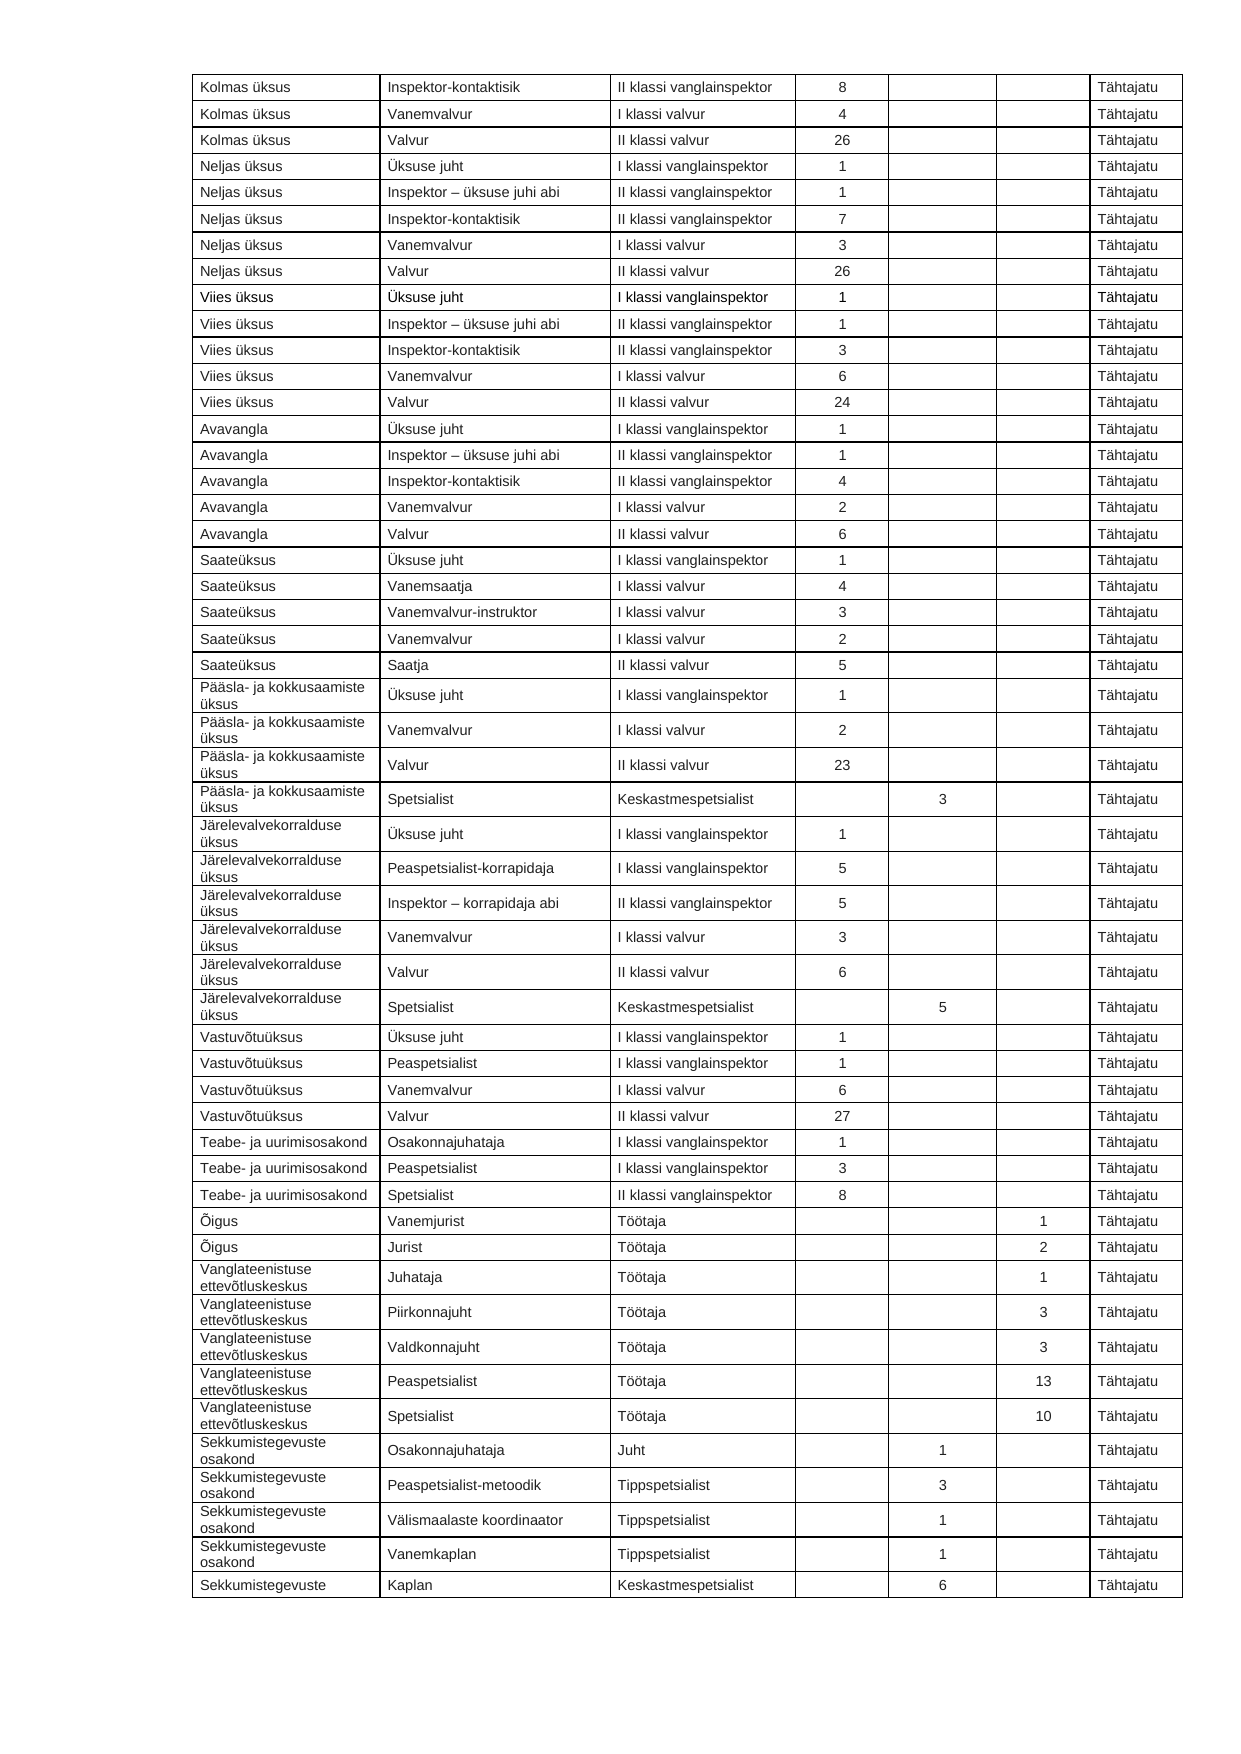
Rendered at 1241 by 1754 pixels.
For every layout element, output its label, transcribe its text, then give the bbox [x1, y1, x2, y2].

table_cell II klassi valvur [611, 128, 795, 153]
table_cell [889, 154, 996, 179]
table_cell [889, 955, 996, 989]
table_cell [796, 1235, 888, 1260]
table_cell Vanemvalvur [381, 713, 610, 747]
table_cell [889, 1208, 996, 1233]
table_cell [889, 600, 996, 625]
table_cell [889, 574, 996, 599]
table_cell Valvur [381, 521, 610, 546]
table_cell 3 [796, 338, 888, 363]
table_cell 1 [796, 548, 888, 573]
table_cell 6 [889, 1572, 996, 1597]
table_cell Valvur [381, 128, 610, 153]
table_cell Inspektor – korrapidaja abi [381, 886, 610, 920]
table_cell Tähtajatu [1091, 679, 1182, 712]
table_cell Töötaja [611, 1208, 795, 1233]
table_cell [997, 600, 1089, 625]
table_cell [997, 921, 1089, 954]
table_cell [997, 574, 1089, 599]
table_cell [997, 1468, 1089, 1502]
table_cell Pääsla- ja kokkusaamiste üksus [193, 783, 379, 816]
table_cell I klassi valvur [611, 713, 795, 747]
table_cell Tähtajatu [1091, 469, 1182, 494]
table_cell 5 [889, 990, 996, 1023]
table_cell I klassi vanglainspektor [611, 852, 795, 885]
table_cell [889, 1295, 996, 1329]
table_cell Osakonnajuhataja [381, 1434, 610, 1467]
table_cell Valvur [381, 1103, 610, 1128]
table_cell [889, 390, 996, 415]
table_cell [997, 101, 1089, 126]
table_cell Tähtajatu [1091, 817, 1182, 851]
table_cell [889, 495, 996, 520]
table_cell [889, 416, 996, 441]
table_cell I klassi vanglainspektor [611, 1130, 795, 1155]
table_cell Pääsla- ja kokkusaamiste üksus [193, 748, 379, 781]
table_cell Tähtajatu [1091, 713, 1182, 747]
table_cell [997, 521, 1089, 546]
table_cell Üksuse juht [381, 548, 610, 573]
table_cell Tähtajatu [1091, 600, 1182, 625]
table_cell [796, 1295, 888, 1329]
table_cell Juhataja [381, 1261, 610, 1294]
table_cell I klassi valvur [611, 574, 795, 599]
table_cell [611, 1572, 795, 1597]
table_cell [889, 713, 996, 747]
table_cell [889, 1103, 996, 1128]
table_cell Tähtajatu [1091, 206, 1182, 231]
table_cell Tähtajatu [1091, 154, 1182, 179]
table_cell Üksuse juht [381, 679, 610, 712]
table_cell Sekkumistegevuste osakond [193, 1468, 379, 1502]
table_cell Õigus [193, 1208, 379, 1233]
table_cell [997, 1572, 1089, 1597]
table_cell [889, 338, 996, 363]
table_cell Jurist [381, 1235, 610, 1260]
table_cell [997, 1182, 1089, 1207]
table_cell Tähtajatu [1091, 1103, 1182, 1128]
table_cell 1 [796, 180, 888, 205]
table_cell Tähtajatu [1091, 1434, 1182, 1467]
table_cell 1 [796, 285, 888, 310]
table_cell 4 [796, 469, 888, 494]
table_cell [889, 1261, 996, 1294]
table_cell Tähtajatu [1091, 1235, 1182, 1260]
table_cell Tähtajatu [1091, 783, 1182, 816]
table_cell [997, 1538, 1089, 1571]
table_cell Inspektor-kontaktisik [381, 469, 610, 494]
table_cell 2 [997, 1235, 1089, 1260]
table_cell Vastuvõtuüksus [193, 1103, 379, 1128]
table_cell 10 [997, 1399, 1089, 1433]
table_cell II klassi vanglainspektor [611, 180, 795, 205]
table_cell Töötaja [611, 1235, 795, 1260]
table_cell 1 [796, 1130, 888, 1155]
table_cell [889, 521, 996, 546]
table_cell [997, 817, 1089, 851]
table_cell 6 [796, 1077, 888, 1102]
table_cell Inspektor-kontaktisik [381, 75, 610, 100]
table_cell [611, 75, 795, 100]
table_cell Tähtajatu [1091, 1295, 1182, 1329]
table_cell 3 [997, 1330, 1089, 1363]
table_cell 1 [796, 1051, 888, 1076]
table_cell 13 [997, 1365, 1089, 1398]
table_cell 1 [796, 416, 888, 441]
table_cell Teabe- ja uurimisosakond [193, 1130, 379, 1155]
table_cell Töötaja [611, 1295, 795, 1329]
table_cell [889, 75, 996, 100]
table_cell Tähtajatu [1091, 495, 1182, 520]
table_cell [997, 495, 1089, 520]
table_cell I klassi valvur [611, 921, 795, 954]
table_cell Tähtajatu [1091, 180, 1182, 205]
table_cell Vanemvalvur [381, 1077, 610, 1102]
table_cell [796, 990, 888, 1023]
table_cell Saateüksus [193, 626, 379, 651]
table_cell [889, 748, 996, 781]
table_cell Spetsialist [381, 1182, 610, 1207]
table_cell Vanemjurist [381, 1208, 610, 1233]
table_cell Saateüksus [193, 548, 379, 573]
table_cell Valvur [381, 390, 610, 415]
table_cell Neljas üksus [193, 180, 379, 205]
table_cell Õigus [193, 1235, 379, 1260]
table_cell Üksuse juht [381, 817, 610, 851]
table_cell [796, 1468, 888, 1502]
table_cell 3 [997, 1295, 1089, 1329]
table_cell [796, 1434, 888, 1467]
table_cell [193, 1572, 379, 1597]
table_cell Tähtajatu [1091, 390, 1182, 415]
table_cell [997, 1051, 1089, 1076]
table_cell [889, 817, 996, 851]
table_cell [889, 852, 996, 885]
table_cell Järelevalvekorralduse üksus [193, 921, 379, 954]
table_cell II klassi valvur [611, 653, 795, 678]
table_cell Tähtajatu [1091, 1468, 1182, 1502]
table_cell Sekkumistegevuste osakond [193, 1503, 379, 1536]
table_cell [997, 1025, 1089, 1050]
table_cell Tähtajatu [1091, 990, 1182, 1023]
table_cell 23 [796, 748, 888, 781]
table_cell Inspektor – üksuse juhi abi [381, 180, 610, 205]
table_cell [997, 653, 1089, 678]
table_cell 8 [796, 75, 888, 100]
table_cell [796, 1538, 888, 1571]
table_cell [997, 1077, 1089, 1102]
table_cell 26 [796, 128, 888, 153]
table_cell Peaspetsialist-metoodik [381, 1468, 610, 1502]
table_cell Viies üksus [193, 311, 379, 336]
table_cell Tähtajatu [1091, 285, 1182, 310]
table_cell [997, 180, 1089, 205]
table_cell Üksuse juht [381, 154, 610, 179]
table_cell II klassi valvur [611, 521, 795, 546]
table_cell 2 [796, 626, 888, 651]
table_cell Tähtajatu [1091, 1399, 1182, 1433]
table_cell [997, 364, 1089, 389]
table_cell [997, 416, 1089, 441]
table_cell [997, 548, 1089, 573]
table_cell Tähtajatu [1091, 748, 1182, 781]
table_cell Tähtajatu [1091, 311, 1182, 336]
table_cell [889, 886, 996, 920]
table_cell Vanglateenistuse ettevõtluskeskus [193, 1399, 379, 1433]
table_cell [997, 783, 1089, 816]
table_cell Vanemkaplan [381, 1538, 610, 1571]
table_cell Peaspetsialist-korrapidaja [381, 852, 610, 885]
table_cell [889, 128, 996, 153]
table_cell [889, 1130, 996, 1155]
table_cell [997, 233, 1089, 258]
table_cell Viies üksus [193, 285, 379, 310]
table_cell Piirkonnajuht [381, 1295, 610, 1329]
table_cell Kolmas üksus [193, 101, 379, 126]
table_cell I klassi vanglainspektor [611, 285, 795, 310]
table_cell Vanemvalvur [381, 364, 610, 389]
table_cell Tähtajatu [1091, 1572, 1182, 1597]
table_cell Tähtajatu [1091, 548, 1182, 573]
table_cell Tähtajatu [1091, 1365, 1182, 1398]
table_cell II klassi vanglainspektor [611, 311, 795, 336]
table_cell I klassi valvur [611, 1077, 795, 1102]
table_cell I klassi vanglainspektor [611, 679, 795, 712]
table_cell [889, 1182, 996, 1207]
table_cell Järelevalvekorralduse üksus [193, 852, 379, 885]
table_cell Tähtajatu [1091, 1330, 1182, 1363]
table_cell [997, 443, 1089, 468]
table_cell Vanemvalvur [381, 921, 610, 954]
table_cell [997, 955, 1089, 989]
table_cell Kaplan [381, 1572, 610, 1597]
table_cell 6 [796, 955, 888, 989]
table_cell [889, 285, 996, 310]
table_cell [889, 626, 996, 651]
table_cell Osakonnajuhataja [381, 1130, 610, 1155]
table_cell [997, 626, 1089, 651]
table_cell [796, 1399, 888, 1433]
table_cell 3 [796, 1156, 888, 1181]
table_cell Spetsialist [381, 1399, 610, 1433]
table_cell Vanemvalvur [381, 626, 610, 651]
table_cell I klassi valvur [611, 364, 795, 389]
table_cell [889, 1365, 996, 1398]
table_cell II klassi vanglainspektor [611, 338, 795, 363]
table_cell 1 [889, 1503, 996, 1536]
table_cell 1 [796, 1025, 888, 1050]
table_cell II klassi valvur [611, 259, 795, 284]
table_cell 3 [796, 233, 888, 258]
table_cell Avavangla [193, 469, 379, 494]
table_cell II klassi vanglainspektor [611, 886, 795, 920]
table_cell [997, 1103, 1089, 1128]
table_cell I klassi vanglainspektor [611, 1025, 795, 1050]
table_cell Vanemvalvur [381, 495, 610, 520]
table_cell Tähtajatu [1091, 443, 1182, 468]
table_cell 1 [889, 1538, 996, 1571]
table_cell 5 [796, 886, 888, 920]
table_cell [997, 285, 1089, 310]
table_cell [889, 1051, 996, 1076]
table_cell [889, 679, 996, 712]
table_cell [997, 128, 1089, 153]
table_cell [889, 469, 996, 494]
table_cell 2 [796, 713, 888, 747]
table_cell [997, 748, 1089, 781]
table_cell Üksuse juht [381, 285, 610, 310]
table_cell 26 [796, 259, 888, 284]
table_cell 3 [796, 921, 888, 954]
table_cell 24 [796, 390, 888, 415]
table_cell 3 [889, 783, 996, 816]
table_cell I klassi vanglainspektor [611, 154, 795, 179]
table_cell Keskastmespetsialist [611, 783, 795, 816]
table_cell II klassi valvur [611, 955, 795, 989]
table_cell [997, 990, 1089, 1023]
table_cell [997, 206, 1089, 231]
table_cell Tähtajatu [1091, 955, 1182, 989]
table_cell Töötaja [611, 1261, 795, 1294]
table_cell I klassi valvur [611, 233, 795, 258]
table_cell 7 [796, 206, 888, 231]
table_cell Tähtajatu [1091, 1156, 1182, 1181]
table_cell 1 [796, 817, 888, 851]
table_cell Teabe- ja uurimisosakond [193, 1156, 379, 1181]
table_cell Vastuvõtuüksus [193, 1025, 379, 1050]
table_cell Vastuvõtuüksus [193, 1051, 379, 1076]
table_cell [889, 653, 996, 678]
table_cell 5 [796, 653, 888, 678]
table_cell [997, 154, 1089, 179]
table_cell Saateüksus [193, 574, 379, 599]
table_cell II klassi vanglainspektor [611, 206, 795, 231]
table_cell I klassi valvur [611, 495, 795, 520]
table_cell I klassi valvur [611, 101, 795, 126]
table_cell Kolmas üksus [193, 75, 379, 100]
table_cell [997, 713, 1089, 747]
table_cell Välismaalaste koordinaator [381, 1503, 610, 1536]
table_cell I klassi valvur [611, 600, 795, 625]
table_cell [889, 921, 996, 954]
table_cell Tähtajatu [1091, 416, 1182, 441]
table_cell Valvur [381, 955, 610, 989]
table_cell 6 [796, 364, 888, 389]
table_cell Tähtajatu [1091, 101, 1182, 126]
table_cell 3 [889, 1468, 996, 1502]
table_cell Järelevalvekorralduse üksus [193, 990, 379, 1023]
table_cell Avavangla [193, 443, 379, 468]
table_cell Tähtajatu [1091, 921, 1182, 954]
table_cell [997, 886, 1089, 920]
table_cell Neljas üksus [193, 259, 379, 284]
table_cell Neljas üksus [193, 233, 379, 258]
table_cell Tähtajatu [1091, 1503, 1182, 1536]
table_cell Valvur [381, 259, 610, 284]
table_cell Üksuse juht [381, 416, 610, 441]
table_cell 2 [796, 495, 888, 520]
table_cell Inspektor-kontaktisik [381, 338, 610, 363]
table_cell Viies üksus [193, 338, 379, 363]
table_cell Tähtajatu [1091, 364, 1182, 389]
table_cell Peaspetsialist [381, 1051, 610, 1076]
table_cell 5 [796, 852, 888, 885]
table_cell Tähtajatu [1091, 1025, 1182, 1050]
table_cell Inspektor – üksuse juhi abi [381, 443, 610, 468]
table_cell Kolmas üksus [193, 128, 379, 153]
table_cell Viies üksus [193, 390, 379, 415]
table_cell [997, 1503, 1089, 1536]
table_cell II klassi valvur [611, 390, 795, 415]
table_cell Peaspetsialist [381, 1365, 610, 1398]
table_cell [997, 469, 1089, 494]
table_cell Saatja [381, 653, 610, 678]
table_cell Sekkumistegevuste osakond [193, 1538, 379, 1571]
table_cell Vanemvalvur [381, 233, 610, 258]
table_cell [889, 443, 996, 468]
table_cell Valvur [381, 748, 610, 781]
table_cell [889, 1330, 996, 1363]
table_cell Tähtajatu [1091, 75, 1182, 100]
table_cell 1 [997, 1261, 1089, 1294]
table_cell Teabe- ja uurimisosakond [193, 1182, 379, 1207]
table_cell Viies üksus [193, 364, 379, 389]
table_cell [889, 548, 996, 573]
table_cell Tähtajatu [1091, 521, 1182, 546]
table_cell Tippspetsialist [611, 1503, 795, 1536]
table_cell II klassi vanglainspektor [611, 443, 795, 468]
table_cell [997, 1434, 1089, 1467]
table_cell [997, 338, 1089, 363]
table_cell Tippspetsialist [611, 1538, 795, 1571]
table_cell [889, 364, 996, 389]
table_cell [796, 1572, 888, 1597]
table_cell Tähtajatu [1091, 574, 1182, 599]
table_cell Tippspetsialist [611, 1468, 795, 1502]
table_cell Tähtajatu [1091, 626, 1182, 651]
table_cell Keskastmespetsialist [611, 990, 795, 1023]
table_cell [997, 852, 1089, 885]
table_cell II klassi valvur [611, 748, 795, 781]
table_cell Töötaja [611, 1365, 795, 1398]
table_cell Pääsla- ja kokkusaamiste üksus [193, 679, 379, 712]
table_cell I klassi vanglainspektor [611, 817, 795, 851]
table_cell 27 [796, 1103, 888, 1128]
table_cell Neljas üksus [193, 154, 379, 179]
table_cell I klassi vanglainspektor [611, 416, 795, 441]
table_cell Tähtajatu [1091, 1130, 1182, 1155]
table_cell [889, 1025, 996, 1050]
table_cell [889, 101, 996, 126]
table_cell Vastuvõtuüksus [193, 1077, 379, 1102]
table_cell Tähtajatu [1091, 128, 1182, 153]
table_cell [796, 1208, 888, 1233]
table_cell [997, 390, 1089, 415]
table_cell 4 [796, 574, 888, 599]
table_cell 1 [997, 1208, 1089, 1233]
table_cell [796, 1503, 888, 1536]
table_cell Tähtajatu [1091, 259, 1182, 284]
table_cell Saateüksus [193, 653, 379, 678]
table_cell [889, 233, 996, 258]
table_cell Tähtajatu [1091, 1182, 1182, 1207]
table_cell Üksuse juht [381, 1025, 610, 1050]
table_cell 1 [796, 679, 888, 712]
table_cell Spetsialist [381, 990, 610, 1023]
table_cell [997, 311, 1089, 336]
table_cell Vanemsaatja [381, 574, 610, 599]
table_cell Vanglateenistuse ettevõtluskeskus [193, 1365, 379, 1398]
table_cell 6 [796, 521, 888, 546]
table_cell Vanemvalvur-instruktor [381, 600, 610, 625]
table_cell Tähtajatu [1091, 233, 1182, 258]
table_cell [889, 1077, 996, 1102]
table_cell [796, 1330, 888, 1363]
table_cell I klassi vanglainspektor [611, 548, 795, 573]
table_cell Tähtajatu [1091, 1051, 1182, 1076]
table_cell Järelevalvekorralduse üksus [193, 955, 379, 989]
table_cell Spetsialist [381, 783, 610, 816]
table_cell Tähtajatu [1091, 1208, 1182, 1233]
table_cell [997, 1156, 1089, 1181]
table_cell I klassi valvur [611, 626, 795, 651]
table_cell Tähtajatu [1091, 1261, 1182, 1294]
table_cell [889, 1156, 996, 1181]
table_cell Inspektor – üksuse juhi abi [381, 311, 610, 336]
table_cell [796, 1365, 888, 1398]
table_cell Vanglateenistuse ettevõtluskeskus [193, 1295, 379, 1329]
table_cell [997, 75, 1089, 100]
table_cell Vanemvalvur [381, 101, 610, 126]
table_cell Töötaja [611, 1330, 795, 1363]
table_cell II klassi vanglainspektor [611, 469, 795, 494]
table_cell [997, 1130, 1089, 1155]
table_cell Inspektor-kontaktisik [381, 206, 610, 231]
table_cell Sekkumistegevuste osakond [193, 1434, 379, 1467]
table_cell II klassi valvur [611, 1103, 795, 1128]
table_cell Järelevalvekorralduse üksus [193, 886, 379, 920]
table_cell [796, 1261, 888, 1294]
table_cell I klassi vanglainspektor [611, 1051, 795, 1076]
table_cell Juht [611, 1434, 795, 1467]
table_cell Tähtajatu [1091, 1538, 1182, 1571]
table_cell [889, 206, 996, 231]
table_cell 3 [796, 600, 888, 625]
table_cell [796, 783, 888, 816]
table_cell 1 [889, 1434, 996, 1467]
table_cell 8 [796, 1182, 888, 1207]
table_cell [889, 259, 996, 284]
table_cell 1 [796, 154, 888, 179]
table_cell Tähtajatu [1091, 852, 1182, 885]
table_cell [889, 180, 996, 205]
table_cell Vanglateenistuse ettevõtluskeskus [193, 1330, 379, 1363]
table_cell Tähtajatu [1091, 1077, 1182, 1102]
table_cell Tähtajatu [1091, 886, 1182, 920]
table_cell [889, 1235, 996, 1260]
table_cell Neljas üksus [193, 206, 379, 231]
table_cell Pääsla- ja kokkusaamiste üksus [193, 713, 379, 747]
table_cell [889, 1399, 996, 1433]
table_cell Tähtajatu [1091, 653, 1182, 678]
table_cell I klassi vanglainspektor [611, 1156, 795, 1181]
table_cell Peaspetsialist [381, 1156, 610, 1181]
table_cell 1 [796, 311, 888, 336]
table_cell Valdkonnajuht [381, 1330, 610, 1363]
table_cell II klassi vanglainspektor [611, 1182, 795, 1207]
table_cell Avavangla [193, 521, 379, 546]
table_cell [889, 311, 996, 336]
table_cell Töötaja [611, 1399, 795, 1433]
table_cell Avavangla [193, 416, 379, 441]
table_cell Avavangla [193, 495, 379, 520]
table_cell Saateüksus [193, 600, 379, 625]
table_cell Järelevalvekorralduse üksus [193, 817, 379, 851]
table_cell [997, 679, 1089, 712]
table_cell Vanglateenistuse ettevõtluskeskus [193, 1261, 379, 1294]
table_cell [997, 259, 1089, 284]
table_cell 4 [796, 101, 888, 126]
table_cell Tähtajatu [1091, 338, 1182, 363]
table_cell 1 [796, 443, 888, 468]
